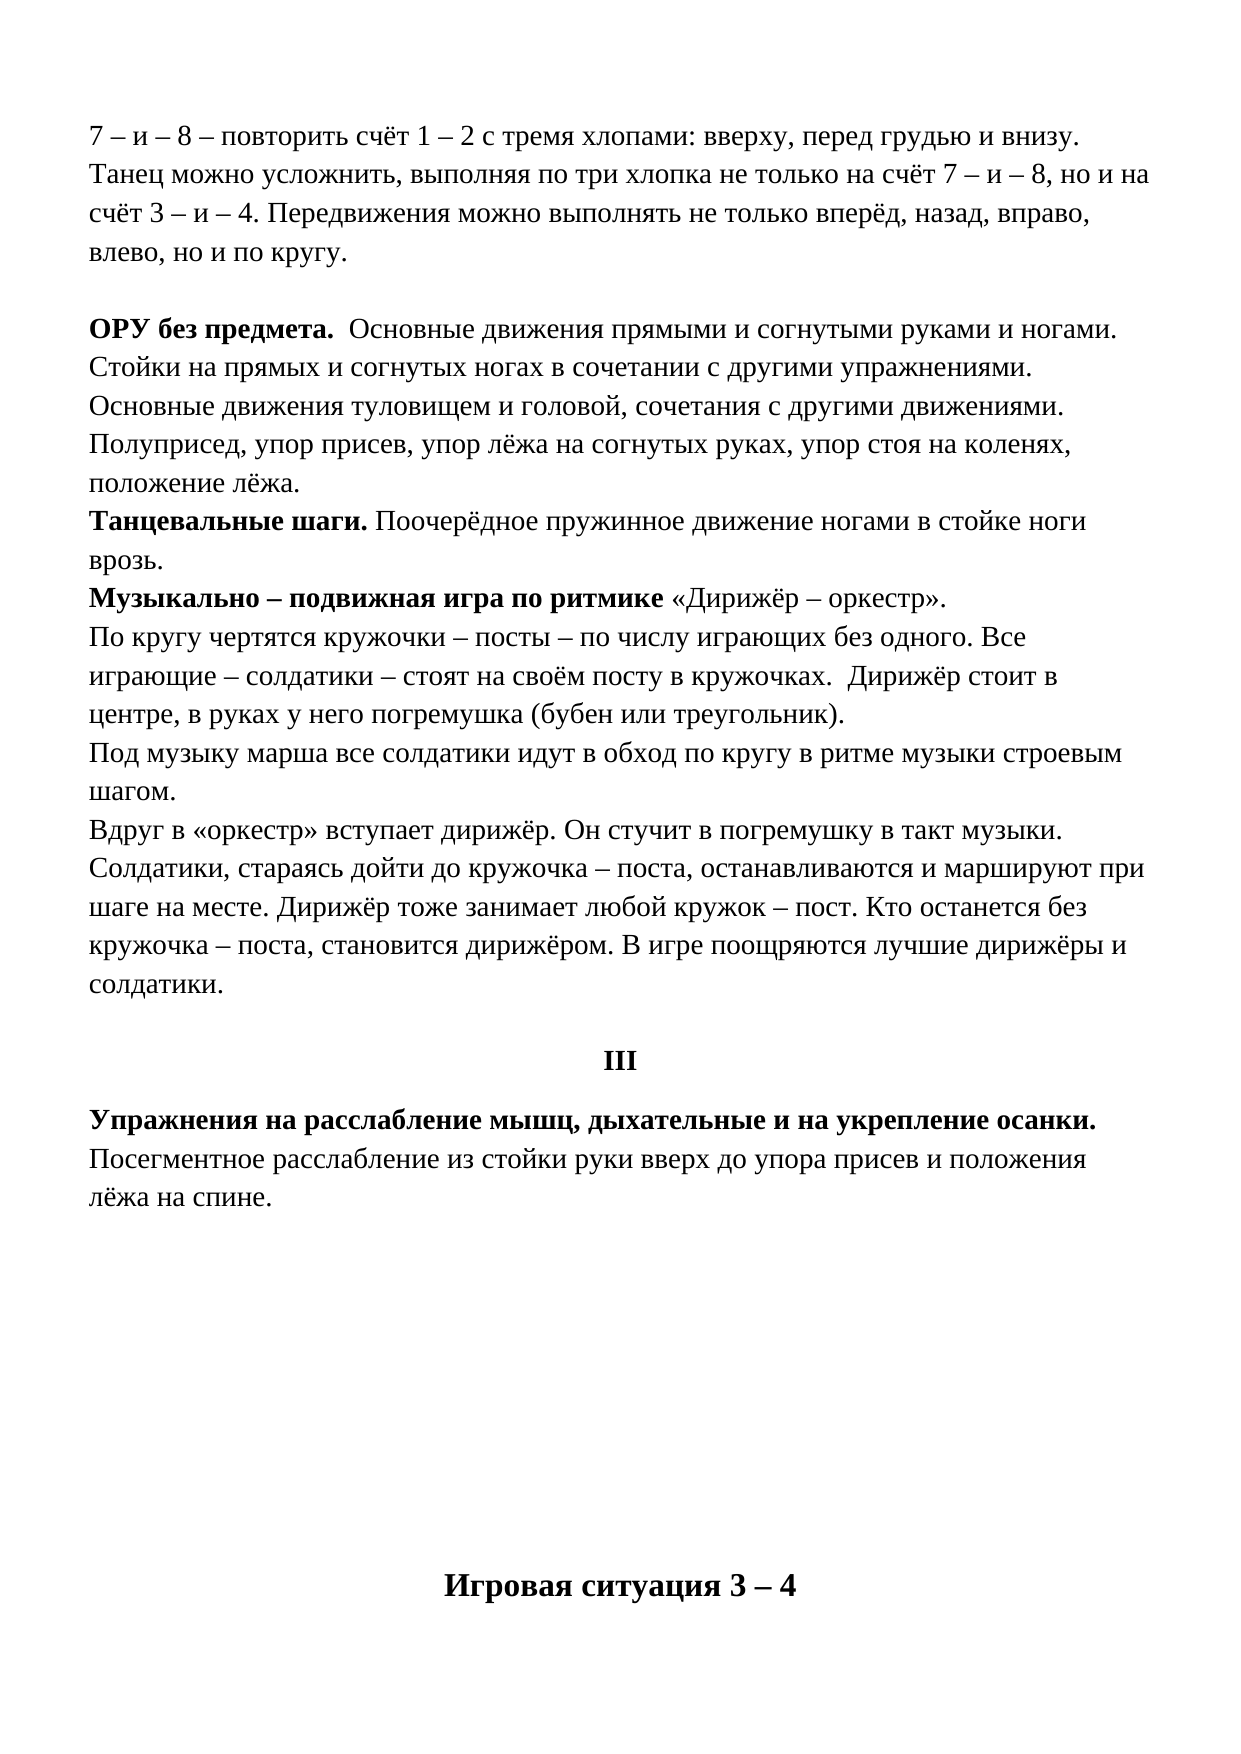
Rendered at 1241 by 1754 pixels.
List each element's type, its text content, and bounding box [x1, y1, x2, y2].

text Вдруг в «оркестр» вступает дирижёр. Он стучит в погремушку в такт музыки. Солдатики, стараясь дойти до кружочка – поста, останавливаются и маршируют при шаге на месте. Дирижёр тоже занимает любой кружок – пост. Кто останется без кружочка – поста, становится дирижёром. В игре поощряются лучшие дирижёры и солдатики. [89, 812, 1152, 999]
text Под музыку марша все солдатики идут в обход по кругу в ритме музыки строевым шагом. [89, 735, 1152, 807]
text III [89, 1043, 1152, 1077]
text По кругу чертятся кружочки – посты – по числу играющих без одного. Все играющие – солдатики – стоят на своём посту в кружочках. Дирижёр стоит в центре, в руках у него погремушка (бубен или треугольник). [89, 619, 1152, 730]
text Танцевальные шаги. Поочерёдное пружинное движение ногами в стойке ноги врозь. [89, 503, 1152, 576]
text Упражнения на расслабление мышц, дыхательные и на укрепление осанки. Посегментное расслабление из стойки руки вверх до упора присев и положения лёжа на спине. [89, 1102, 1152, 1213]
text Игровая ситуация 3 – 4 [89, 1565, 1152, 1603]
text Музыкально – подвижная игра по ритмике «Дирижёр – оркестр». [89, 581, 1152, 614]
text ОРУ без предмета. Основные движения прямыми и согнутыми руками и ногами. Стойки на прямых и согнутых ногах в сочетании с другими упражнениями. Основные движения туловищем и головой, сочетания с другими движениями. Полуприсед, упор присев, упор лёжа на согнутых руках, упор стоя на коленях, положение лёжа. [89, 311, 1152, 498]
text 7 – и – 8 – повторить счёт 1 – 2 с тремя хлопами: вверху, перед грудью и внизу. [89, 118, 1152, 152]
text Танец можно усложнить, выполняя по три хлопка не только на счёт 7 – и – 8, но и на счёт 3 – и – 4. Передвижения можно выполнять не только вперёд, назад, вправо, влево, но и по кругу. [89, 157, 1152, 267]
